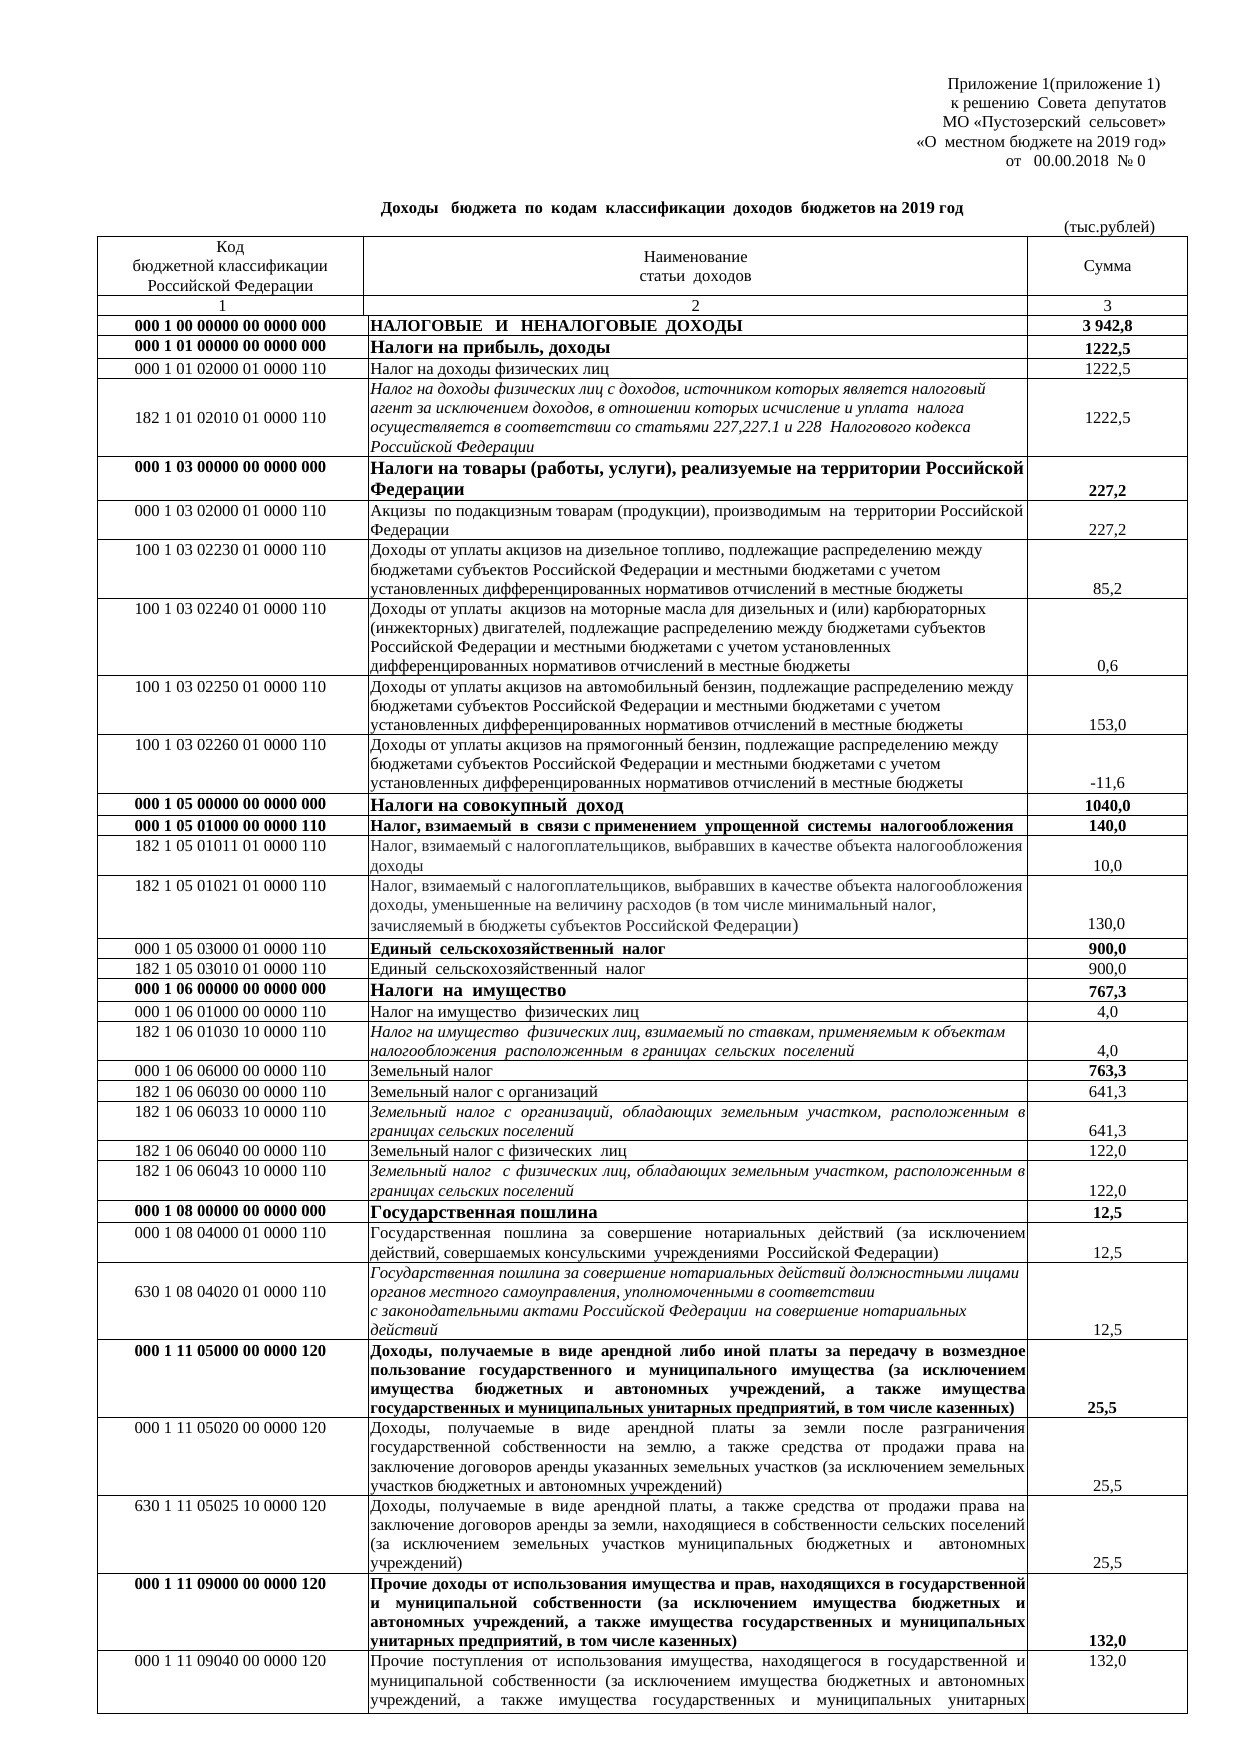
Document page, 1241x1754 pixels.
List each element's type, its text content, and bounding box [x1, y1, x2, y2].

table_cell Налоги на прибыль, доходы [369, 336, 1027, 358]
table_cell Земельный налог с физических лиц, обладающих земельным участком, расположенным в границах сельских поселений [369, 1161, 1027, 1199]
table_cell 100 1 03 02260 01 0000 110 [98, 735, 363, 792]
table_cell Земельный налог [369, 1061, 1027, 1080]
table_cell [363, 1002, 368, 1021]
table_cell 000 1 05 03000 01 0000 110 [98, 939, 363, 958]
table_cell 1222,5 [1028, 359, 1187, 378]
table_cell [363, 1263, 368, 1339]
table_cell [363, 457, 368, 500]
table_cell [363, 1161, 368, 1199]
table_cell 182 1 05 03010 01 0000 110 [98, 959, 363, 978]
table_cell Земельный налог с организаций, обладающих земельным участком, расположенным в границах сельских поселений [369, 1102, 1027, 1140]
text от 00.00.2018 № 0 [118, 151, 1166, 170]
text Доходы бюджета по кодам классификации доходов бюджетов на 2019 год [118, 198, 1166, 217]
table_cell 182 1 06 06033 10 0000 110 [98, 1102, 363, 1140]
table_cell Налог, взимаемый с налогоплательщиков, выбравших в качестве объекта налогообложения доходы, уменьшенные на величину расходов (в том числе минимальный налог, зачисляемый в бюджеты субъектов Российской Федерации) [369, 876, 1027, 938]
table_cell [369, 1651, 1027, 1713]
table_cell 182 1 06 01030 10 0000 110 [98, 1022, 363, 1060]
table_cell Налог, взимаемый в связи с применением упрощенной системы налогообложения [369, 816, 1027, 835]
text Приложение 1(приложение 1) [118, 74, 1166, 93]
table_cell [363, 676, 368, 734]
table_cell [363, 735, 368, 792]
table_cell 12,5 [1028, 1223, 1187, 1262]
table_cell 000 1 01 02000 01 0000 110 [98, 359, 363, 378]
table_cell 000 1 05 00000 00 0000 000 [98, 794, 363, 815]
table_cell 25,5 [1028, 1496, 1187, 1572]
table_cell Налог, взимаемый с налогоплательщиков, выбравших в качестве объекта налогообложения доходы [423, 836, 1027, 874]
table_cell [363, 959, 368, 978]
table_cell Государственная пошлина за совершение нотариальных действий должностными лицами органов местного самоуправления, уполномоченными в соответствии с законодательными актами Российской Федерации на совершение нотариальных действий [369, 1263, 1027, 1339]
table_cell [363, 1102, 368, 1140]
text к решению Совета депутатов [118, 93, 1166, 112]
table_header Сумма [1028, 237, 1187, 294]
table_cell [363, 316, 368, 335]
table_cell 000 1 11 05000 00 0000 120 [98, 1340, 363, 1417]
table_cell 132,0 [1028, 1651, 1187, 1713]
table_cell 630 1 08 04020 01 0000 110 [98, 1263, 363, 1339]
table_cell 122,0 [1028, 1161, 1187, 1199]
table_cell [363, 1418, 368, 1495]
table_header Код бюджетной классификации Российской Федерации [98, 237, 363, 294]
table_cell 182 1 01 02010 01 0000 110 [98, 379, 363, 456]
table_cell 182 1 05 01011 01 0000 110 [98, 836, 363, 874]
table_cell 763,3 [1028, 1061, 1187, 1080]
table_cell [363, 379, 368, 456]
table_cell [363, 1141, 368, 1160]
table_cell 227,2 [1028, 457, 1187, 500]
table_cell Налоги на имущество [369, 979, 1027, 1001]
table_cell Налог на доходы физических лиц с доходов, источником которых является налоговый агент за исключением доходов, в отношении которых исчисление и уплата налога осуществляется в соответствии со статьями 227,227.1 и 228 Налогового кодекса Российской Федерации [369, 379, 1027, 456]
table_cell Налог на имущество физических лиц, взимаемый по ставкам, применяемым к объектам налогообложения расположенным в границах сельских поселений [369, 1022, 1027, 1060]
table_cell 630 1 11 05025 10 0000 120 [98, 1496, 363, 1572]
table_cell 10,0 [1028, 836, 1187, 874]
table_cell 25,5 [1028, 1340, 1187, 1417]
table_cell 100 1 03 02230 01 0000 110 [98, 540, 363, 598]
table_cell [363, 816, 368, 835]
table_cell 100 1 03 02240 01 0000 110 [98, 599, 363, 675]
table_cell [363, 1022, 368, 1060]
table_cell [363, 1081, 368, 1101]
table_cell 000 1 03 02000 01 0000 110 [98, 501, 363, 539]
table_cell [363, 1574, 368, 1650]
table_cell НАЛОГОВЫЕ И НЕНАЛОГОВЫЕ ДОХОДЫ [369, 316, 1027, 335]
table_cell Доходы от уплаты акцизов на автомобильный бензин, подлежащие распределению между бюджетами субъектов Российской Федерации и местными бюджетами с учетом установленных дифференцированных нормативов отчислений в местные бюджеты [369, 676, 1027, 734]
table_cell 1 [98, 296, 363, 315]
table_cell Доходы, получаемые в виде арендной платы, а также средства от продажи права на заключение договоров аренды за земли, находящиеся в собственности сельских поселений (за исключением земельных участков муниципальных бюджетных и автономных учреждений) [369, 1496, 1027, 1572]
table_cell Доходы, получаемые в виде арендной платы за земли после разграничения государственной собственности на землю, а также средства от продажи права на заключение договоров аренды указанных земельных участков (за исключением земельных участков бюджетных и автономных учреждений) [369, 1418, 1027, 1495]
table_cell Доходы, получаемые в виде арендной либо иной платы за передачу в возмездное пользование государственного и муниципального имущества (за исключением имущества бюджетных и автономных учреждений, а также имущества государственных и муниципальных унитарных предприятий, в том числе казенных) [369, 1340, 1027, 1417]
table_cell [363, 1496, 368, 1572]
table_cell 153,0 [1028, 676, 1187, 734]
table_cell 182 1 06 06040 00 0000 110 [98, 1141, 363, 1160]
table_cell Доходы от уплаты акцизов на дизельное топливо, подлежащие распределению между бюджетами субъектов Российской Федерации и местными бюджетами с учетом установленных дифференцированных нормативов отчислений в местные бюджеты [369, 540, 1027, 598]
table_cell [98, 1651, 363, 1713]
table_cell -11,6 [1028, 735, 1187, 792]
table_cell 000 1 06 00000 00 0000 000 [98, 979, 363, 1001]
table_cell 000 1 03 00000 00 0000 000 [98, 457, 363, 500]
table_cell Налоги на совокупный доход [369, 794, 1027, 815]
table_cell 12,5 [1028, 1201, 1187, 1222]
table_cell Акцизы по подакцизным товарам (продукции), производимым на территории Российской Федерации [369, 501, 1027, 539]
table_cell Единый сельскохозяйственный налог [369, 939, 1027, 958]
text МО «Пустозерский сельсовет» [118, 112, 1166, 131]
table_cell 100 1 03 02250 01 0000 110 [98, 676, 363, 734]
table_cell 000 1 11 05020 00 0000 120 [98, 1418, 363, 1495]
table_cell Налог на имущество физических лиц [369, 1002, 1027, 1021]
text «О местном бюджете на 2019 год» [118, 131, 1166, 151]
table_cell 900,0 [1028, 939, 1187, 958]
table_cell 182 1 06 06043 10 0000 110 [98, 1161, 363, 1199]
table_cell 182 1 06 06030 00 0000 110 [98, 1081, 363, 1101]
table_cell [363, 1061, 368, 1080]
table_cell [363, 939, 368, 958]
table_cell 000 1 11 09000 00 0000 120 [98, 1574, 363, 1650]
table_cell 3 942,8 [1028, 316, 1187, 335]
table_cell 4,0 [1028, 1002, 1187, 1021]
table_cell Доходы от уплаты акцизов на моторные масла для дизельных и (или) карбюраторных (инжекторных) двигателей, подлежащие распределению между бюджетами субъектов Российской Федерации и местными бюджетами с учетом установленных дифференцированных нормативов отчислений в местные бюджеты [369, 599, 1027, 675]
table_cell [363, 336, 368, 358]
table_cell [363, 836, 368, 874]
table_cell 000 1 08 00000 00 0000 000 [98, 1201, 363, 1222]
table_cell 122,0 [1028, 1141, 1187, 1160]
table_cell Земельный налог с организаций [369, 1081, 1027, 1101]
table_cell [363, 979, 368, 1001]
table_cell 000 1 01 00000 00 0000 000 [98, 336, 363, 358]
table_cell 000 1 05 01000 00 0000 110 [98, 816, 363, 835]
table_cell 140,0 [1028, 816, 1187, 835]
table_cell [363, 359, 368, 378]
table_cell 641,3 [1028, 1102, 1187, 1140]
table_cell Доходы от уплаты акцизов на прямогонный бензин, подлежащие распределению между бюджетами субъектов Российской Федерации и местными бюджетами с учетом установленных дифференцированных нормативов отчислений в местные бюджеты [369, 735, 1027, 792]
table_cell [363, 1201, 368, 1222]
table_cell 641,3 [1028, 1081, 1187, 1101]
table_cell 227,2 [1028, 501, 1187, 539]
table_cell 000 1 06 01000 00 0000 110 [98, 1002, 363, 1021]
table_cell 000 1 08 04000 01 0000 110 [98, 1223, 363, 1262]
table_cell Прочие доходы от использования имущества и прав, находящихся в государственной и муниципальной собственности (за исключением имущества бюджетных и автономных учреждений, а также имущества государственных и муниципальных унитарных предприятий, в том числе казенных) [369, 1574, 1027, 1650]
table_cell Государственная пошлина [369, 1201, 1027, 1222]
text (тыс.рублей) [118, 217, 1166, 236]
table_cell 4,0 [1028, 1022, 1187, 1060]
table_cell [363, 599, 368, 675]
table_cell [363, 1223, 368, 1262]
table_cell Налоги на товары (работы, услуги), реализуемые на территории Российской Федерации [369, 457, 1027, 500]
table_cell 0,6 [1028, 599, 1187, 675]
table_cell 2 [364, 296, 1027, 315]
table_cell 3 [1028, 296, 1187, 315]
table_cell 900,0 [1028, 959, 1187, 978]
table_cell [363, 501, 368, 539]
table_cell 132,0 [1028, 1574, 1187, 1650]
table_cell Единый сельскохозяйственный налог [369, 959, 1027, 978]
table_header Наименование статьи доходов [364, 237, 1027, 294]
table_cell 130,0 [1028, 876, 1187, 938]
table_cell [363, 794, 368, 815]
table_cell Налог на доходы физических лиц [369, 359, 1027, 378]
table_cell 182 1 05 01021 01 0000 110 [98, 876, 363, 938]
table_cell [363, 876, 368, 938]
table_cell 12,5 [1028, 1263, 1187, 1339]
table_cell [363, 540, 368, 598]
table_cell 767,3 [1028, 979, 1187, 1001]
table_cell 000 1 06 06000 00 0000 110 [98, 1061, 363, 1080]
table_cell Государственная пошлина за совершение нотариальных действий (за исключением действий, совершаемых консульскими учреждениями Российской Федерации) [369, 1223, 1027, 1262]
table_cell 25,5 [1028, 1418, 1187, 1495]
table_cell 1222,5 [1028, 336, 1187, 358]
table_cell Земельный налог с физических лиц [369, 1141, 1027, 1160]
table_cell [363, 1340, 368, 1417]
table_cell 1040,0 [1028, 794, 1187, 815]
table_cell [363, 1651, 368, 1713]
table_cell 85,2 [1028, 540, 1187, 598]
table_cell 000 1 00 00000 00 0000 000 [98, 316, 363, 335]
table_cell 1222,5 [1028, 379, 1187, 456]
